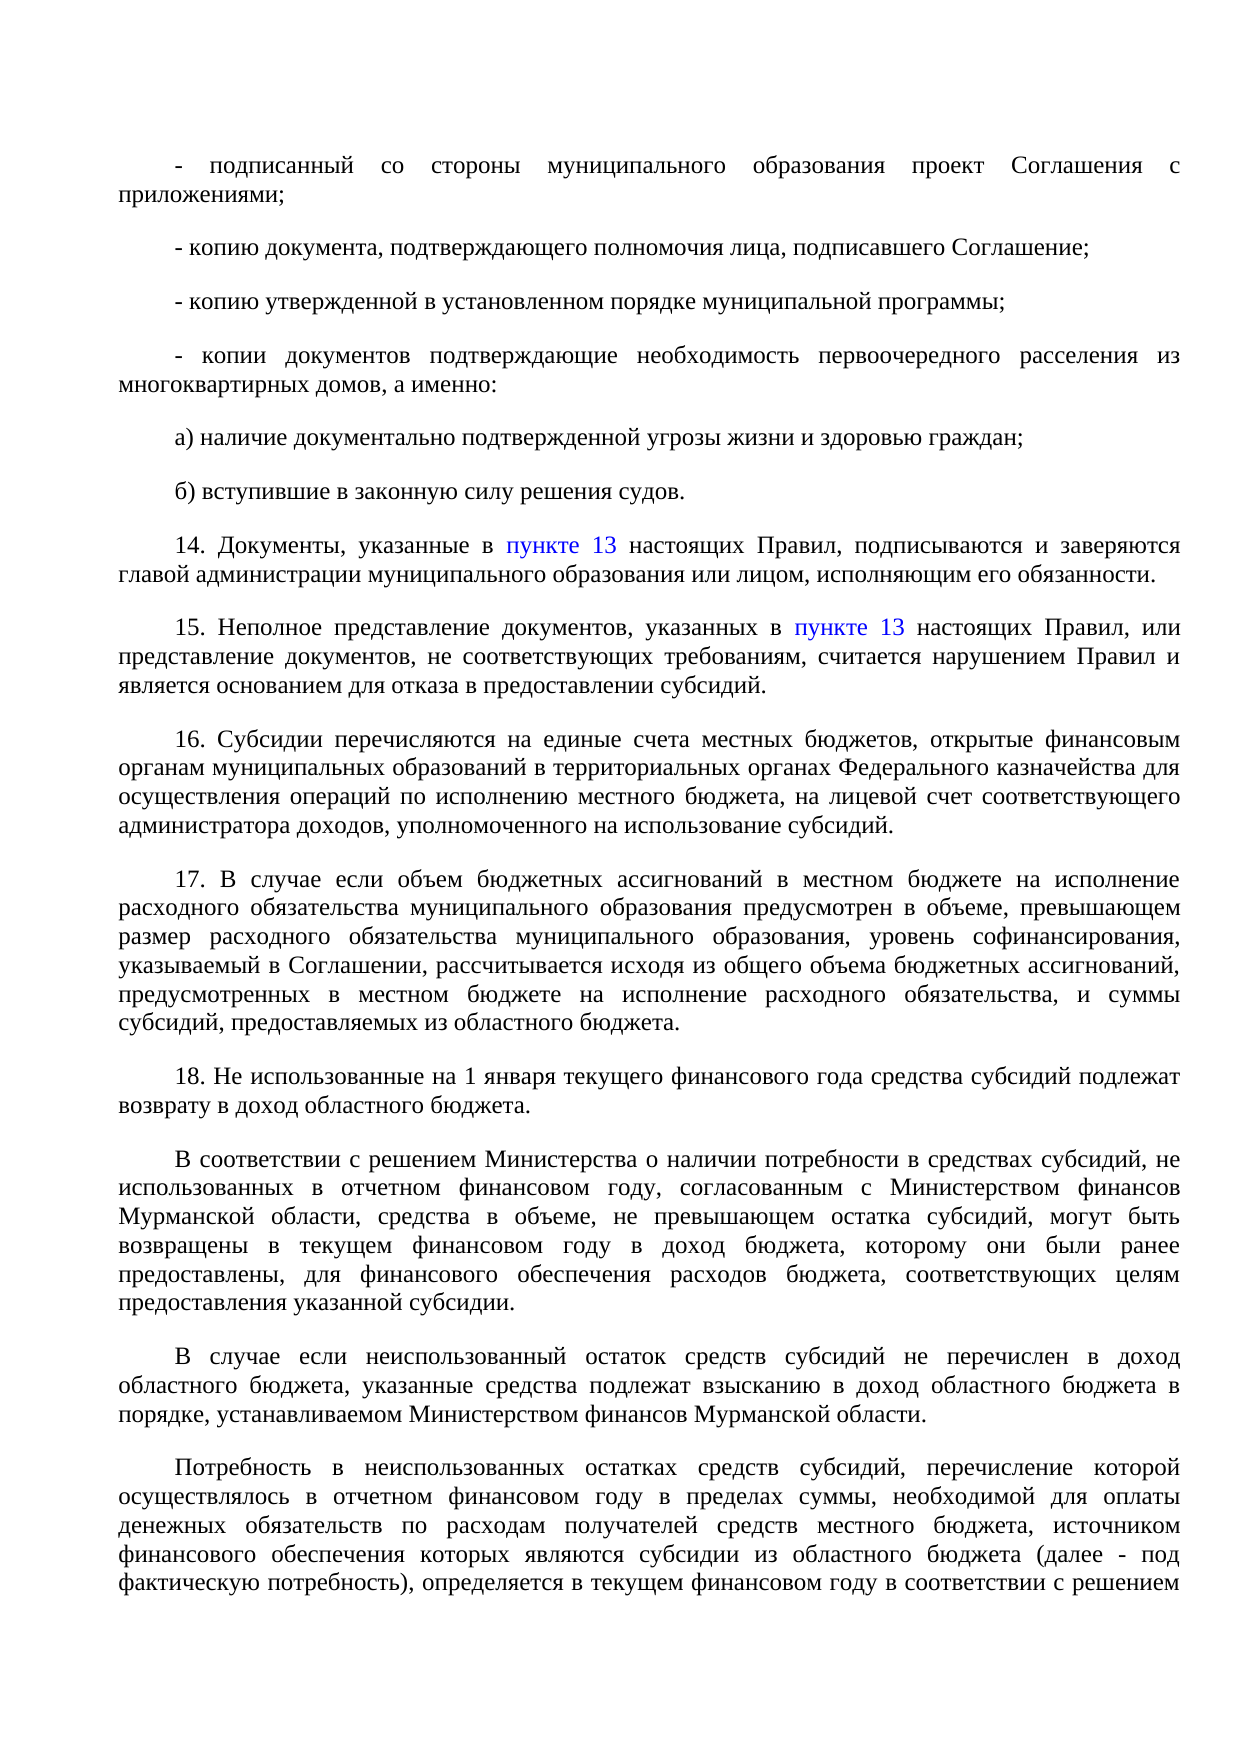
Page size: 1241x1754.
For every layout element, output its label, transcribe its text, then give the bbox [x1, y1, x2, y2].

text 14. Документы, указанные в пункте 13 настоящих Правил, подписываются и заверяются главой администрации муниципального образования или лицом, исполняющим его обязанности. [118, 530, 1181, 587]
text В случае если неиспользованный остаток средств субсидий не перечислен в доход областного бюджета, указанные средства подлежат взысканию в доход областного бюджета в порядке, устанавливаемом Министерством финансов Мурманской области. [118, 1341, 1181, 1427]
text - копию документа, подтверждающего полномочия лица, подписавшего Соглашение; [118, 232, 1181, 261]
text 15. Неполное представление документов, указанных в пункте 13 настоящих Правил, или представление документов, не соответствующих требованиям, считается нарушением Правил и является основанием для отказа в предоставлении субсидий. [118, 612, 1181, 699]
text - подписанный со стороны муниципального образования проект Соглашения с приложениями; [118, 150, 1181, 207]
text - копии документов подтверждающие необходимость первоочередного расселения из многоквартирных домов, а именно: [118, 340, 1181, 397]
text б) вступившие в законную силу решения судов. [118, 476, 1181, 505]
text 17. В случае если объем бюджетных ассигнований в местном бюджете на исполнение расходного обязательства муниципального образования предусмотрен в объеме, превышающем размер расходного обязательства муниципального образования, уровень софинансирования, указываемый в Соглашении, рассчитывается исходя из общего объема бюджетных ассигнований, предусмотренных в местном бюджете на исполнение расходного обязательства, и суммы субсидий, предоставляемых из областного бюджета. [118, 864, 1181, 1036]
text 16. Субсидии перечисляются на единые счета местных бюджетов, открытые финансовым органам муниципальных образований в территориальных органах Федерального казначейства для осуществления операций по исполнению местного бюджета, на лицевой счет соответствующего администратора доходов, уполномоченного на использование субсидий. [118, 724, 1181, 839]
text а) наличие документально подтвержденной угрозы жизни и здоровью граждан; [118, 422, 1181, 451]
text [118, 1452, 1181, 1596]
text В соответствии с решением Министерства о наличии потребности в средствах субсидий, не использованных в отчетном финансовом году, согласованным с Министерством финансов Мурманской области, средства в объеме, не превышающем остатка субсидий, могут быть возвращены в текущем финансовом году в доход бюджета, которому они были ранее предоставлены, для финансового обеспечения расходов бюджета, соответствующих целям предоставления указанной субсидии. [118, 1144, 1181, 1316]
text - копию утвержденной в установленном порядке муниципальной программы; [118, 286, 1181, 315]
text 18. Не использованные на 1 января текущего финансового года средства субсидий подлежат возврату в доход областного бюджета. [118, 1061, 1181, 1119]
